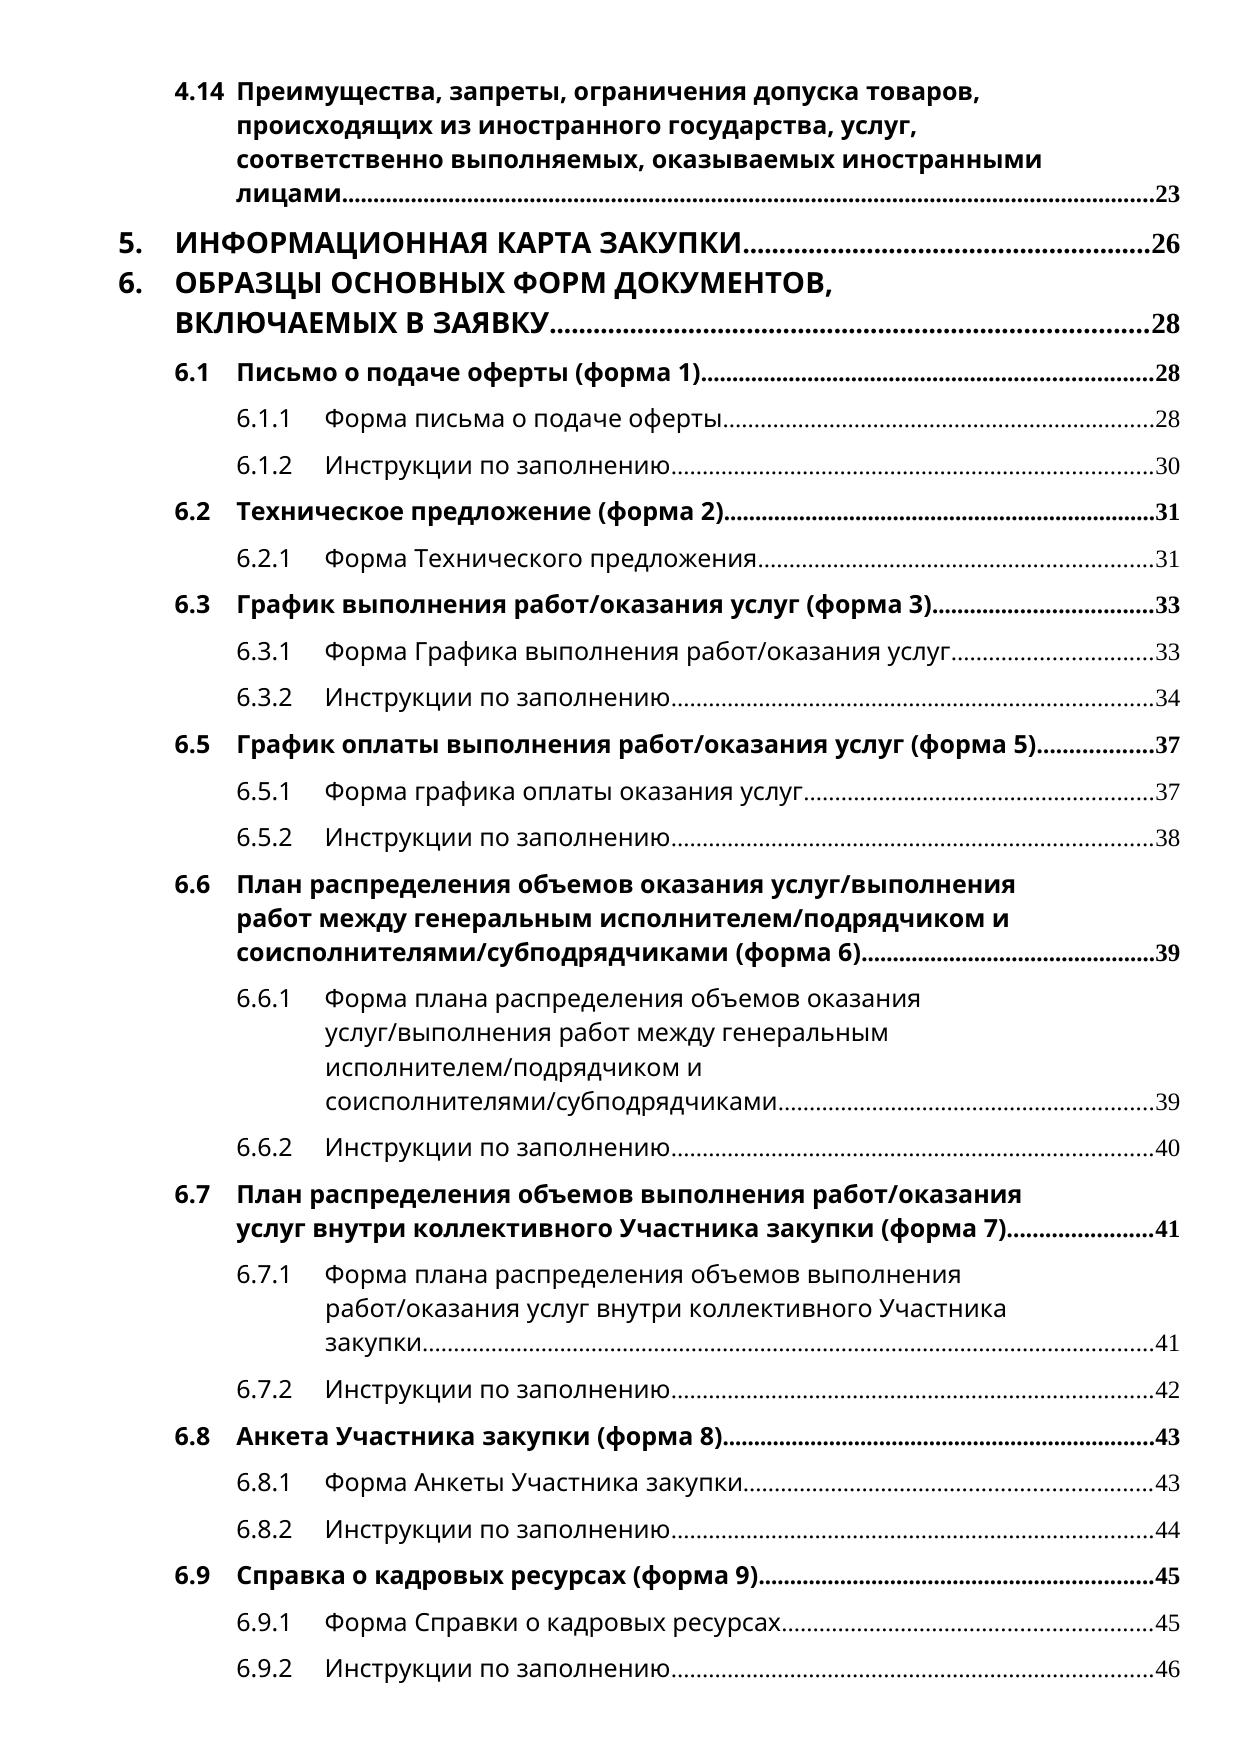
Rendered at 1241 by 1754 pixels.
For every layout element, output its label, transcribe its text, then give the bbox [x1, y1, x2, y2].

text 6.9 Справка о кадровых ресурсах (форма 9) 45 [174, 1558, 1063, 1592]
text 6.6.1 Форма плана распределения объемов оказания услуг/выполнения работ между генеральным исполнителем/подрядчиком и соисполнителями/субподрядчиками 39 [236, 981, 1063, 1117]
text 6.1.2 Инструкции по заполнению 30 [236, 447, 1063, 481]
text 6. Образцы основных форм документов, включаемых в заявку 28 [118, 262, 1063, 342]
text 6.5.1 Форма графика оплаты оказания услуг 37 [236, 773, 1063, 807]
text 6.7.2 Инструкции по заполнению 42 [236, 1372, 1063, 1406]
text 6.8 Анкета Участника закупки (форма 8) 43 [174, 1418, 1063, 1452]
text 6.3.2 Инструкции по заполнению 34 [236, 680, 1063, 714]
text 6.7 План распределения объемов выполнения работ/оказания услуг внутри коллективного Участника закупки (форма 7) 41 [174, 1176, 1063, 1244]
text 5. Информационная карта закупки 26 [118, 223, 1063, 262]
text 6.9.2 Инструкции по заполнению 46 [236, 1651, 1063, 1685]
text 6.9.1 Форма Справки о кадровых ресурсах 45 [236, 1604, 1063, 1638]
text 6.5.2 Инструкции по заполнению 38 [236, 820, 1063, 854]
text 6.3.1 Форма Графика выполнения работ/оказания услуг 33 [236, 633, 1063, 668]
text 6.2 Техническое предложение (форма 2) 31 [174, 494, 1063, 528]
text 6.7.1 Форма плана распределения объемов выполнения работ/оказания услуг внутри коллективного Участника закупки 41 [236, 1257, 1063, 1359]
text 4.14 Преимущества, запреты, ограничения допуска товаров, происходящих из иностранного государства, услуг, соответственно выполняемых, оказываемых иностранными лицами 23 [174, 74, 1063, 210]
text 6.1.1 Форма письма о подаче оферты 28 [236, 401, 1063, 435]
text 6.1 Письмо о подаче оферты (форма 1) 28 [174, 354, 1063, 388]
text 6.5 График оплаты выполнения работ/оказания услуг (форма 5) 37 [174, 727, 1063, 761]
text 6.3 График выполнения работ/оказания услуг (форма 3) 33 [174, 587, 1063, 621]
text 6.8.1 Форма Анкеты Участника закупки 43 [236, 1465, 1063, 1499]
text 6.8.2 Инструкции по заполнению 44 [236, 1511, 1063, 1545]
text 6.6.2 Инструкции по заполнению 40 [236, 1130, 1063, 1164]
text 6.6 План распределения объемов оказания услуг/выполнения работ между генеральным исполнителем/подрядчиком и соисполнителями/субподрядчиками (форма 6) 39 [174, 866, 1063, 968]
text 6.2.1 Форма Технического предложения 31 [236, 540, 1063, 574]
